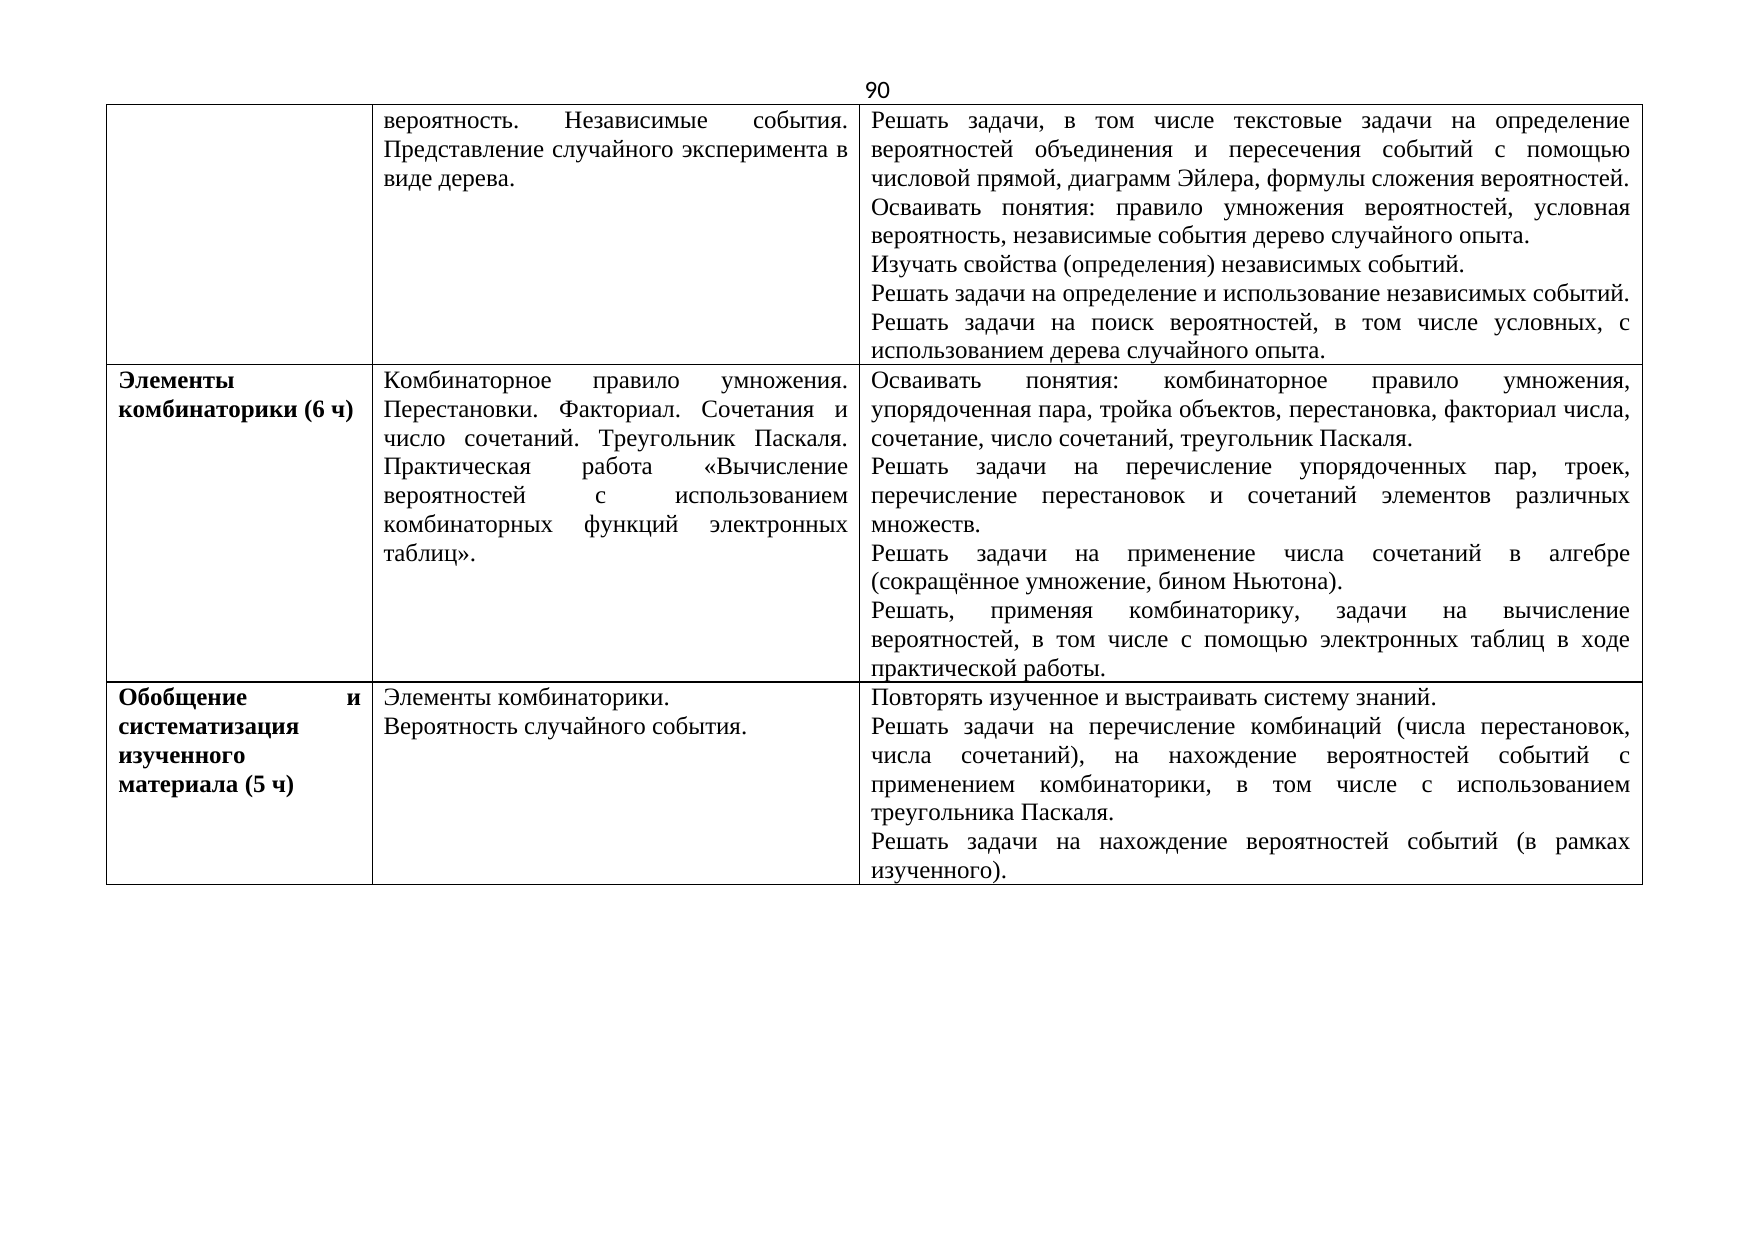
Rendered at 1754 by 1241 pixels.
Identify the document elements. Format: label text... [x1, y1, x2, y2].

table_cell Повторять изученное и выстраивать систему знаний. Решать задачи на перечисление комбинаций (числа перестановок, числа сочетаний), на нахождение вероятностей событий с применением комбинаторики, в том числе с использованием треугольника Паскаля. Решать задачи на нахождение вероятностей событий (в рамках изученного). [860, 683, 1642, 884]
table_cell Осваивать понятия: комбинаторное правило умножения, упорядоченная пара, тройка объектов, перестановка, факториал числа, сочетание, число сочетаний, треугольник Паскаля. Решать задачи на перечисление упорядоченных пар, троек, перечисление перестановок и сочетаний элементов различных множеств. Решать задачи на применение числа сочетаний в алгебре (сокращённое умножение, бином Ньютона). Решать, применяя комбинаторику, задачи на вычисление вероятностей, в том числе с помощью электронных таблиц в ходе практической работы. [860, 365, 1642, 681]
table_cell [107, 105, 372, 364]
table_cell Комбинаторное правило умножения. Перестановки. Факториал. Сочетания и число сочетаний. Треугольник Паскаля. Практическая работа «Вычисление вероятностей с использованием комбинаторных функций электронных таблиц». [373, 365, 859, 681]
table_cell Элементы комбинаторики (6 ч) [107, 365, 372, 681]
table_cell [860, 105, 1642, 364]
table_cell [373, 683, 859, 884]
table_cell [373, 105, 859, 364]
table_cell Обобщение и систематизация изученного материала (5 ч) [107, 683, 372, 884]
